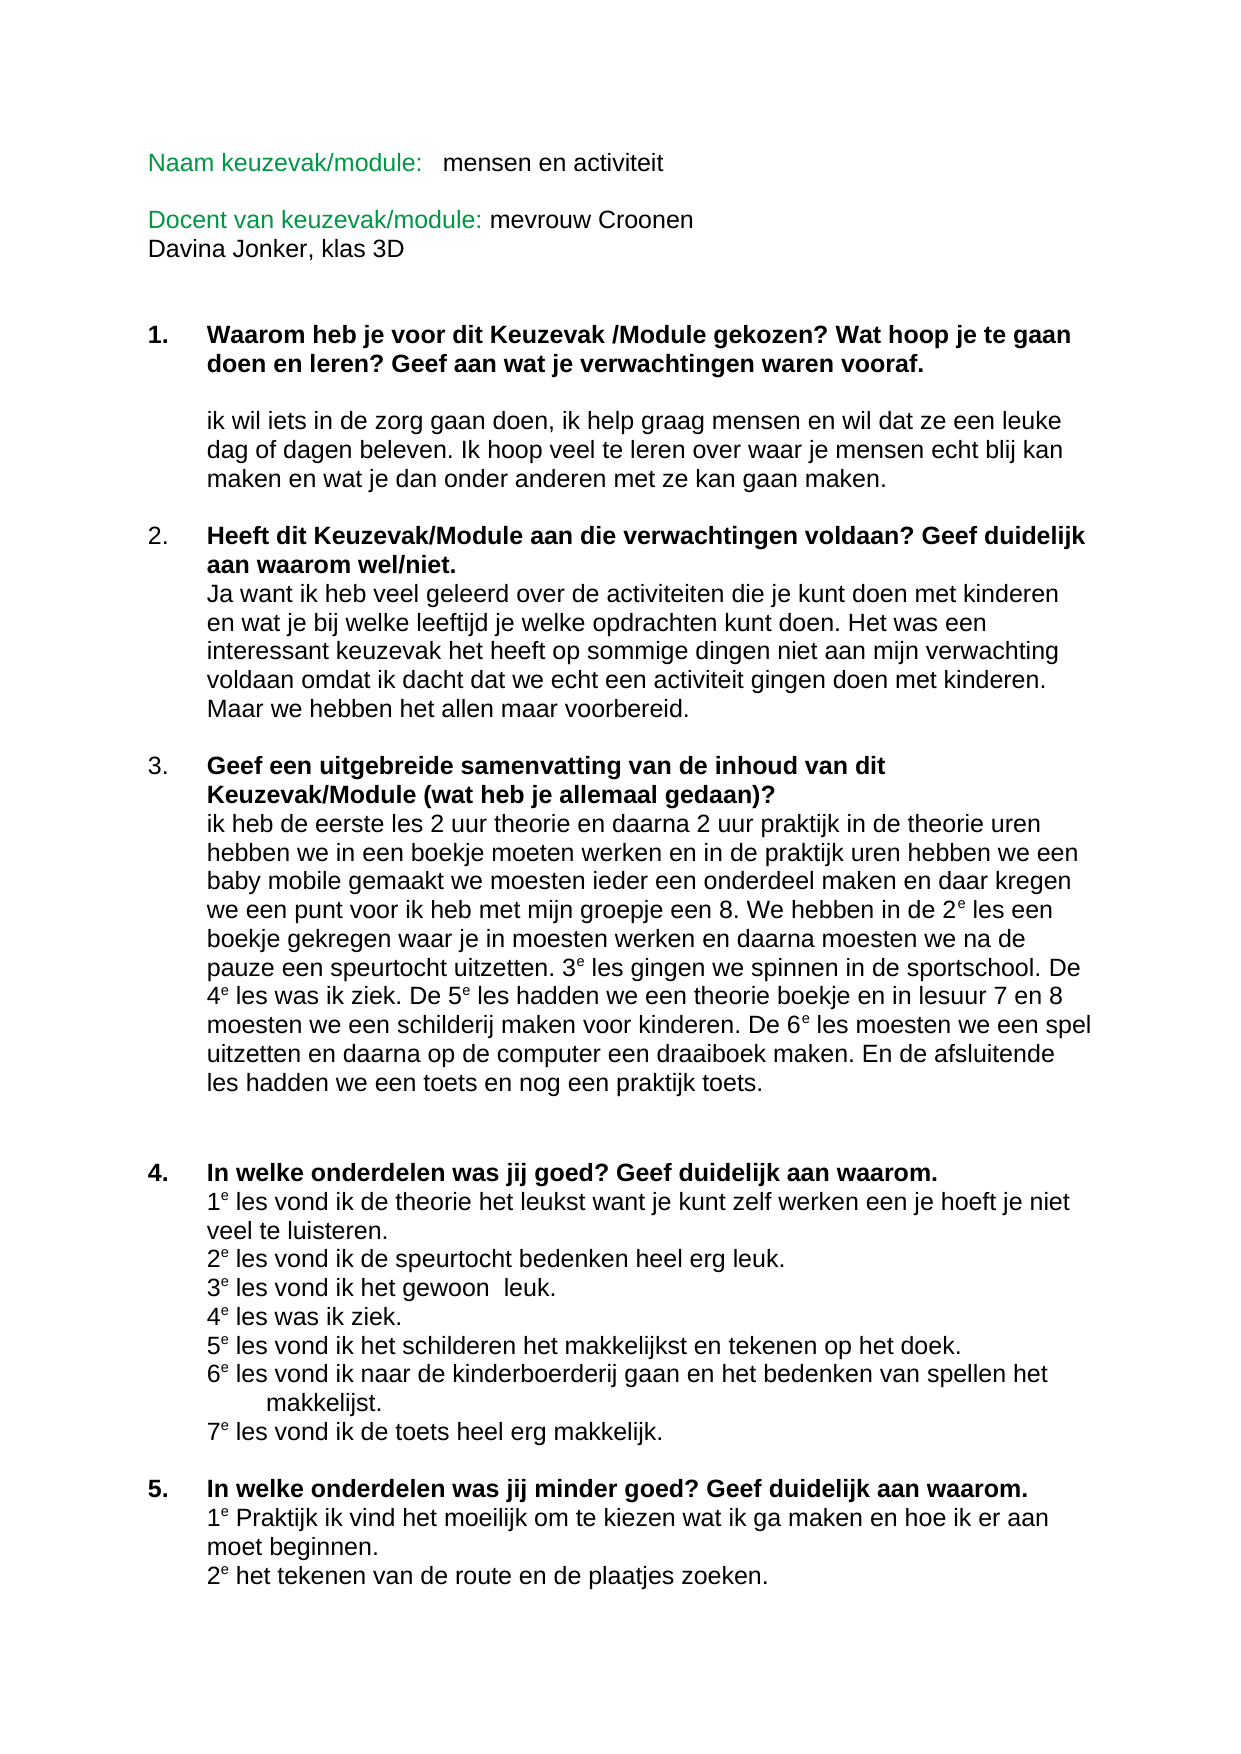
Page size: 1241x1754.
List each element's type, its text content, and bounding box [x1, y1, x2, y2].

list In welke onderdelen was jij minder goed? Geef duidelijk aan waarom. 1e Praktijk ik vind het moeilijk om te kiezen wat ik ga maken en hoe ik er aan moet beginnen. 2e het tekenen van de route en de plaatjes zoeken. [148, 1474, 1093, 1589]
list Heeft dit Keuzevak/Module aan die verwachtingen voldaan? Geef duidelijk aan waarom wel/niet. Ja want ik heb veel geleerd over de activiteiten die je kunt doen met kinderen en wat je bij welke leeftijd je welke opdrachten kunt doen. Het was een interessant keuzevak het heeft op sommige dingen niet aan mijn verwachting voldaan omdat ik dacht dat we echt een activiteit gingen doen met kinderen. Maar we hebben het allen maar voorbereid. [148, 521, 1093, 723]
text 3e les vond ik het gewoon leuk. [207, 1273, 1093, 1302]
text 7e les vond ik de toets heel erg makkelijk. [207, 1417, 1093, 1446]
text Davina Jonker, klas 3D [148, 234, 1093, 263]
list Geef een uitgebreide samenvatting van de inhoud van dit Keuzevak/Module (wat heb je allemaal gedaan)? ik heb de eerste les 2 uur theorie en daarna 2 uur praktijk in de theorie uren hebben we in een boekje moeten werken en in de praktijk uren hebben we een baby mobile gemaakt we moesten ieder een onderdeel maken en daar kregen we een punt voor ik heb met mijn groepje een 8. We hebben in de 2e les een boekje gekregen waar je in moesten werken en daarna moesten we na de pauze een speurtocht uitzetten. 3e les gingen we spinnen in de sportschool. De 4e les was ik ziek. De 5e les hadden we een theorie boekje en in lesuur 7 en 8 moesten we een schilderij maken voor kinderen. De 6e les moesten we een spel uitzetten en daarna op de computer een draaiboek maken. En de afsluitende les hadden we een toets en nog een praktijk toets. [148, 751, 1093, 1096]
text 5e les vond ik het schilderen het makkelijkst en tekenen op het doek. [207, 1331, 1093, 1359]
text Naam keuzevak/module: mensen en activiteit [148, 148, 1093, 176]
text 2e les vond ik de speurtocht bedenken heel erg leuk. [207, 1244, 1093, 1273]
list In welke onderdelen was jij goed? Geef duidelijk aan waarom. 1e les vond ik de theorie het leukst want je kunt zelf werken een je hoeft je niet veel te luisteren. [148, 1158, 1093, 1244]
text Docent van keuzevak/module: mevrouw Croonen [148, 205, 1093, 234]
list Waarom heb je voor dit Keuzevak /Module gekozen? Wat hoop je te gaan doen en leren? Geef aan wat je verwachtingen waren vooraf. ik wil iets in de zorg gaan doen, ik help graag mensen en wil dat ze een leuke dag of dagen beleven. Ik hoop veel te leren over waar je mensen echt blij kan maken en wat je dan onder anderen met ze kan gaan maken. [148, 320, 1093, 493]
text 6e les vond ik naar de kinderboerderij gaan en het bedenken van spellen het makkelijst. [207, 1359, 1093, 1417]
text 4e les was ik ziek. [207, 1302, 1093, 1331]
